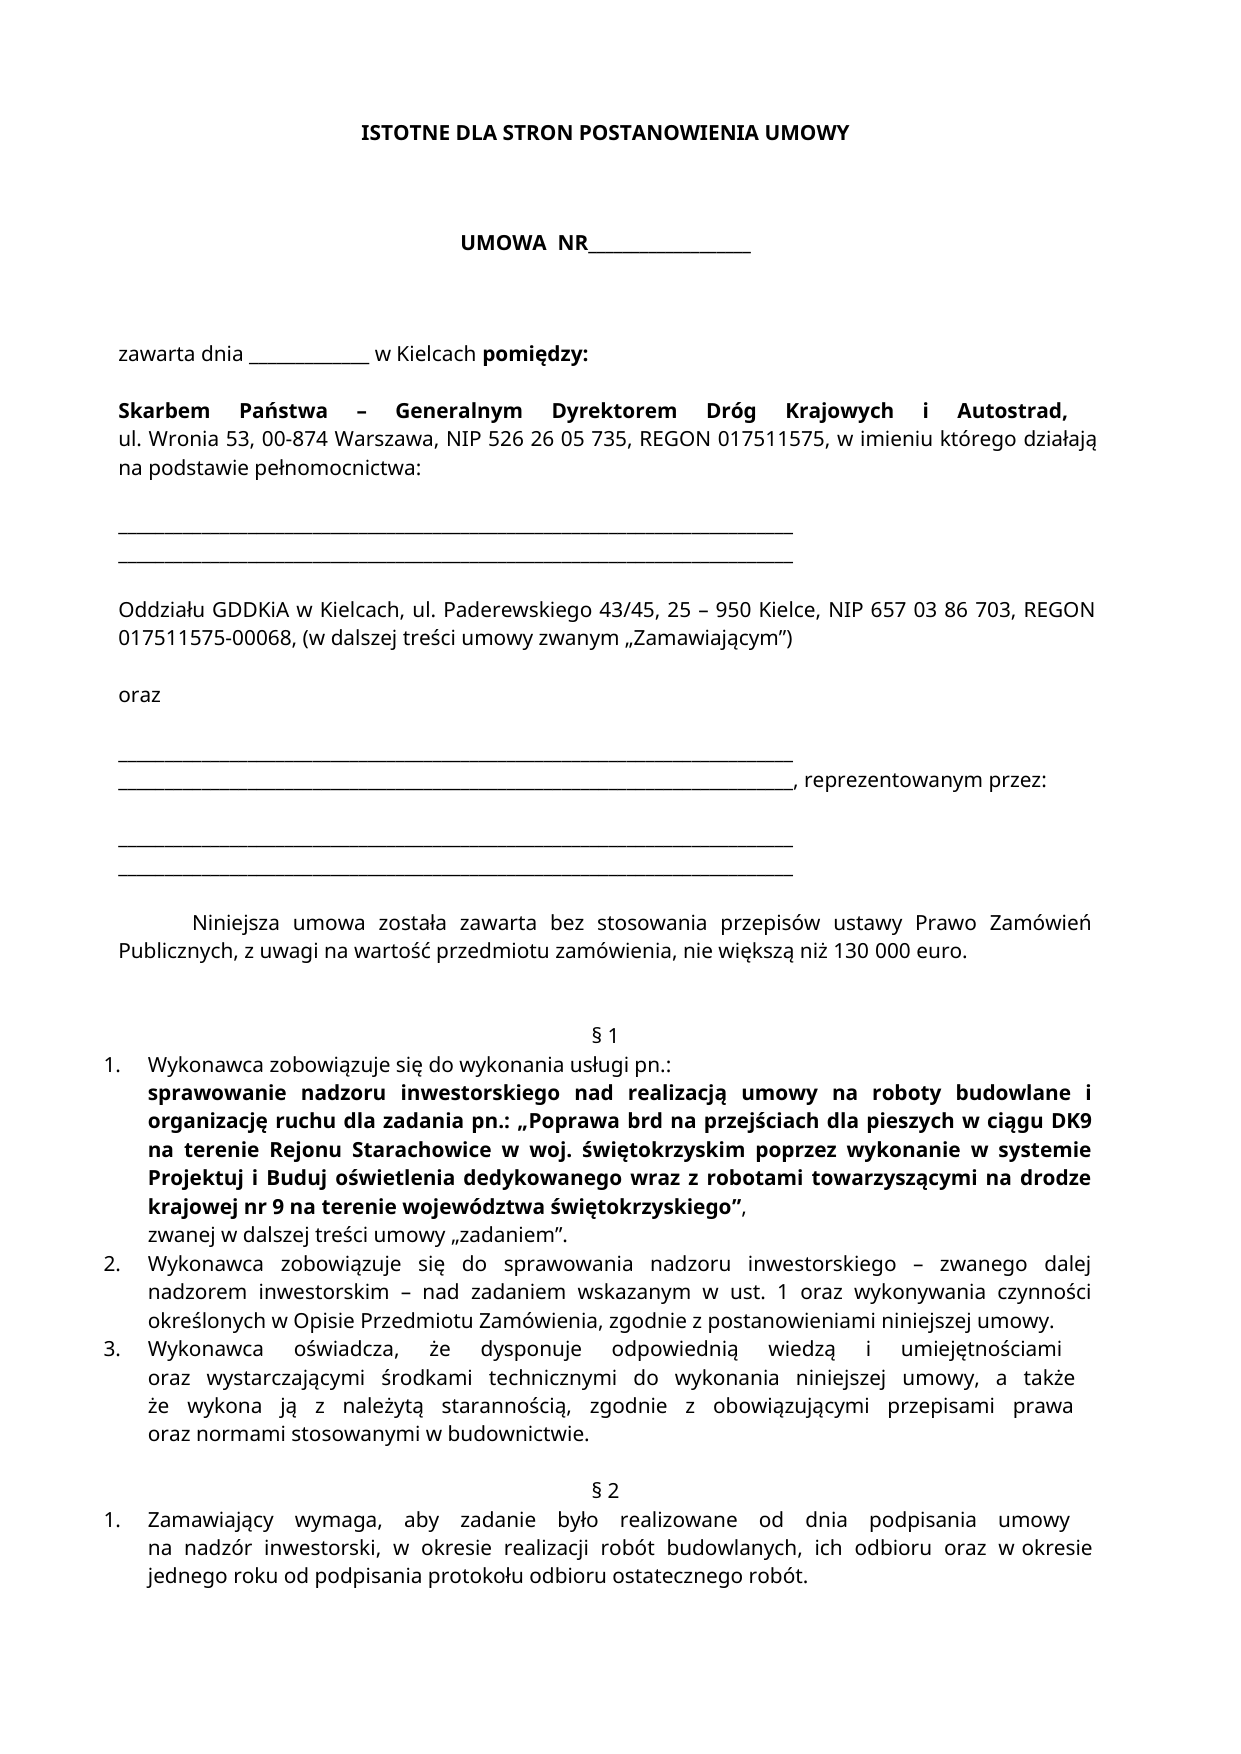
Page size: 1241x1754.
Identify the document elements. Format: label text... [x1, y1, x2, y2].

text zwanej w dalszej treści umowy „zadaniem”. [148, 1220, 1093, 1249]
text ISTOTNE DLA STRON POSTANOWIENIA UMOWY [118, 118, 1093, 147]
text § 1 [118, 1021, 1093, 1050]
text _________________________________________________________________________ [118, 822, 1098, 851]
text _________________________________________________________________________, reprezentowanym przez: [118, 765, 1098, 794]
list Wykonawca zobowiązuje się do sprawowania nadzoru inwestorskiego – zwanego dalej nadzorem inwestorskim – nad zadaniem wskazanym w ust. 1 oraz wykonywania czynności określonych w Opisie Przedmiotu Zamówienia, zgodnie z postanowieniami niniejszej umowy. [103, 1249, 1093, 1334]
text zawarta dnia _____________ w Kielcach pomiędzy: [118, 339, 1098, 367]
text sprawowanie nadzoru inwestorskiego nad realizacją umowy na roboty budowlane i organizację ruchu dla zadania pn.: „Poprawa brd na przejściach dla pieszych w ciągu DK9 na terenie Rejonu Starachowice w woj. świętokrzyskim poprzez wykonanie w systemie Projektuj i Buduj oświetlenia dedykowanego wraz z robotami towarzyszącymi na drodze krajowej nr 9 na terenie województwa świętokrzyskiego”, [148, 1078, 1093, 1220]
text _________________________________________________________________________ [118, 509, 1098, 538]
text UMOWA NR___________________ [118, 228, 1093, 257]
text _________________________________________________________________________ [118, 538, 1098, 566]
text § 2 [118, 1476, 1093, 1505]
text _________________________________________________________________________ [118, 851, 1098, 879]
list Wykonawca oświadcza, że dysponuje odpowiednią wiedzą i umiejętnościami oraz wystarczającymi środkami technicznymi do wykonania niniejszej umowy, a także że wykona ją z należytą starannością, zgodnie z obowiązującymi przepisami prawa oraz normami stosowanymi w budownictwie. [103, 1334, 1093, 1448]
list Zamawiający wymaga, aby zadanie było realizowane od dnia podpisania umowy na nadzór inwestorski, w okresie realizacji robót budowlanych, ich odbioru oraz w okresie jednego roku od podpisania protokołu odbioru ostatecznego robót. [103, 1505, 1093, 1590]
text Niniejsza umowa została zawarta bez stosowania przepisów ustawy Prawo Zamówień Publicznych, z uwagi na wartość przedmiotu zamówienia, nie większą niż 130 000 euro. [118, 908, 1093, 964]
text Skarbem Państwa – Generalnym Dyrektorem Dróg Krajowych i Autostrad, ul. Wronia 53, 00-874 Warszawa, NIP 526 26 05 735, REGON 017511575, w imieniu którego działają na podstawie pełnomocnictwa: [118, 396, 1098, 481]
list Wykonawca zobowiązuje się do wykonania usługi pn.: [103, 1050, 1093, 1078]
text Oddziału GDDKiA w Kielcach, ul. Paderewskiego 43/45, 25 – 950 Kielce, NIP 657 03 86 703, REGON 017511575-00068, (w dalszej treści umowy zwanym „Zamawiającym”) [118, 595, 1098, 652]
text _________________________________________________________________________ [118, 737, 1098, 765]
text oraz [118, 680, 1098, 708]
